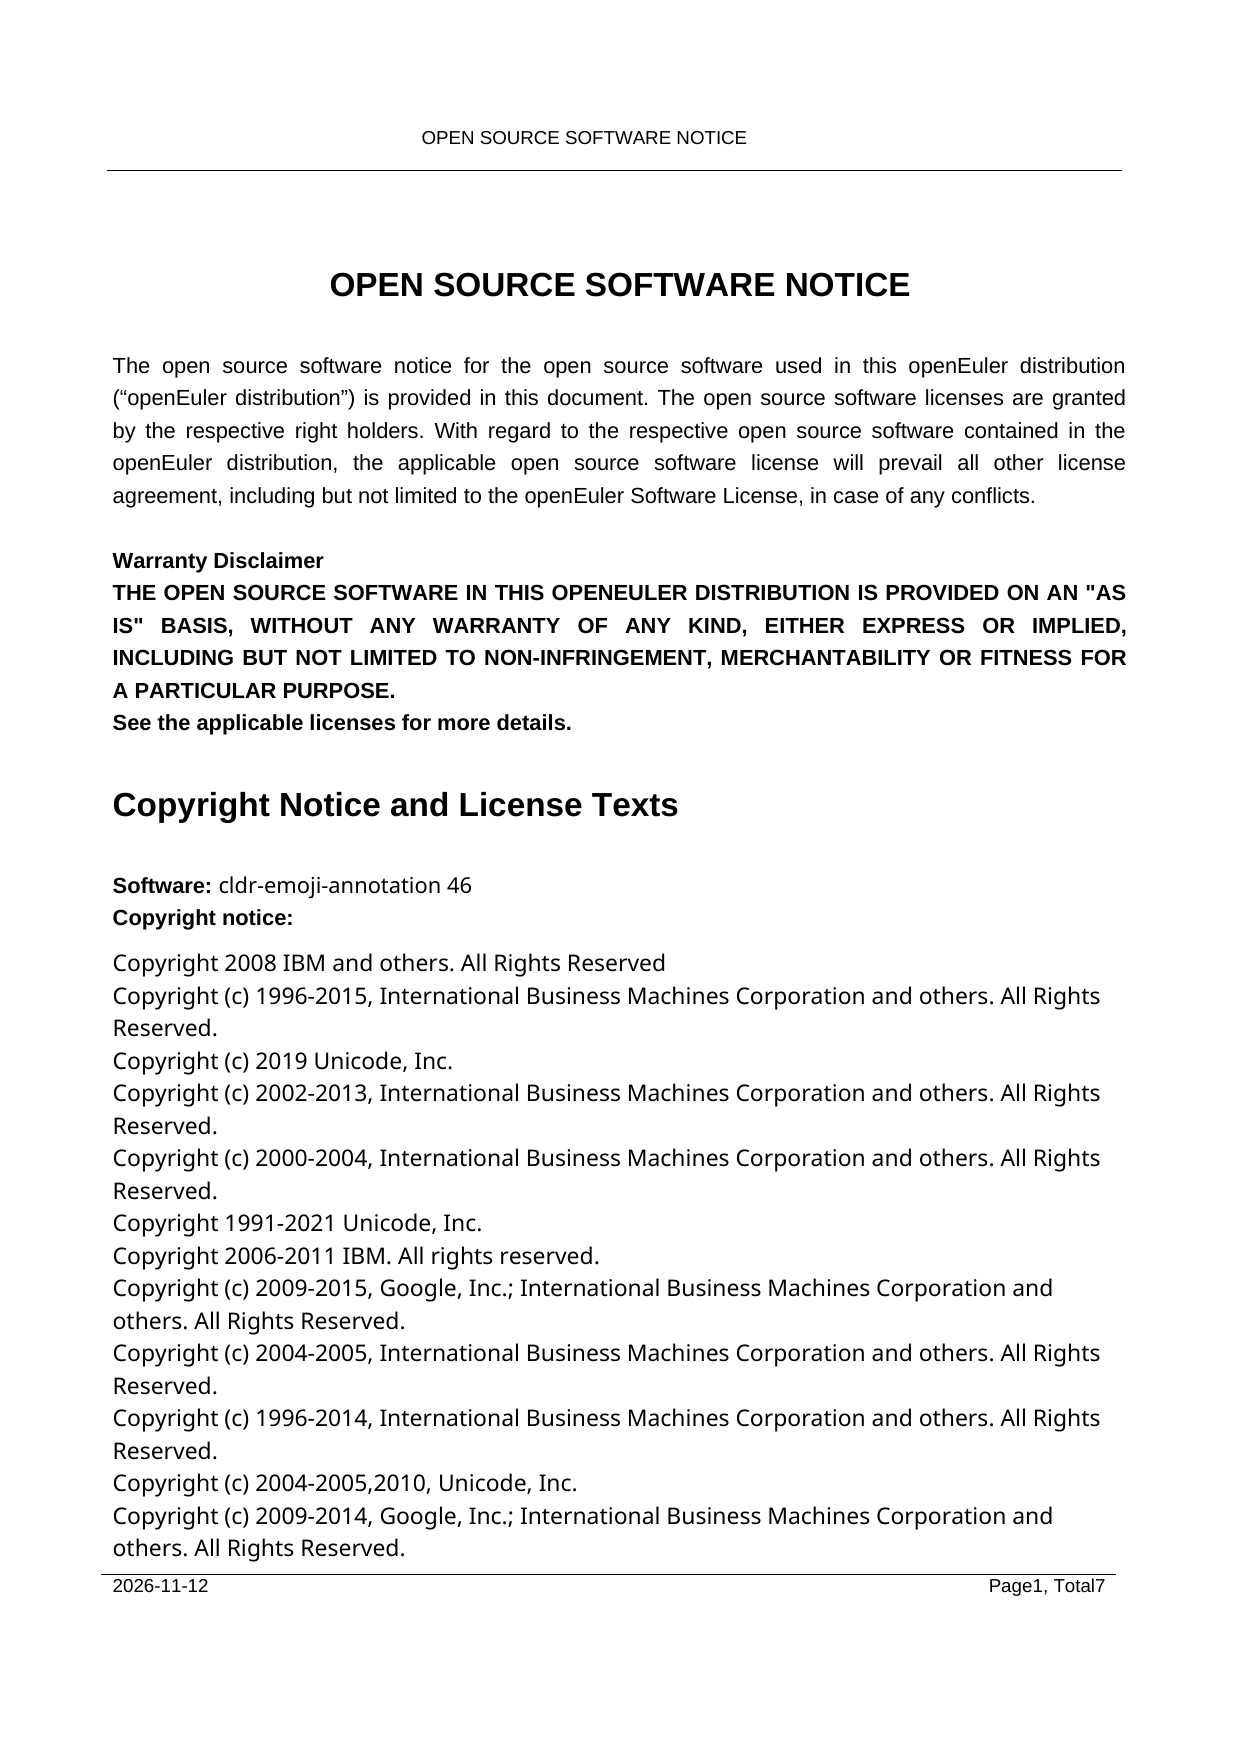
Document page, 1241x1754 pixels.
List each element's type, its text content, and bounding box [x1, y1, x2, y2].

text THE OPEN SOURCE SOFTWARE IN THIS OPENEULER DISTRIBUTION IS PROVIDED ON AN "AS IS" BASIS, WITHOUT ANY WARRANTY OF ANY KIND, EITHER EXPRESS OR IMPLIED, INCLUDING BUT NOT LIMITED TO NON-INFRINGEMENT, MERCHANTABILITY OR FITNESS FOR A PARTICULAR PURPOSE. See the applicable licenses for more details. [112, 576, 1128, 739]
text The open source software notice for the open source software used in this openEuler distribution (“openEuler distribution”) is provided in this document. The open source software licenses are granted by the respective right holders. With regard to the respective open source software contained in the openEuler distribution, the applicable open source software license will prevail all other license agreement, including but not limited to the openEuler Software License, in case of any conflicts. [112, 349, 1128, 511]
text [112, 947, 1128, 1564]
text Warranty Disclaimer [112, 544, 1128, 576]
title Software: cldr-emoji-annotation 46 [112, 869, 1128, 901]
text Copyright notice: [112, 901, 1128, 934]
text OPEN SOURCE SOFTWARE NOTICE [112, 251, 1128, 316]
text Copyright Notice and License Texts [112, 771, 1128, 836]
